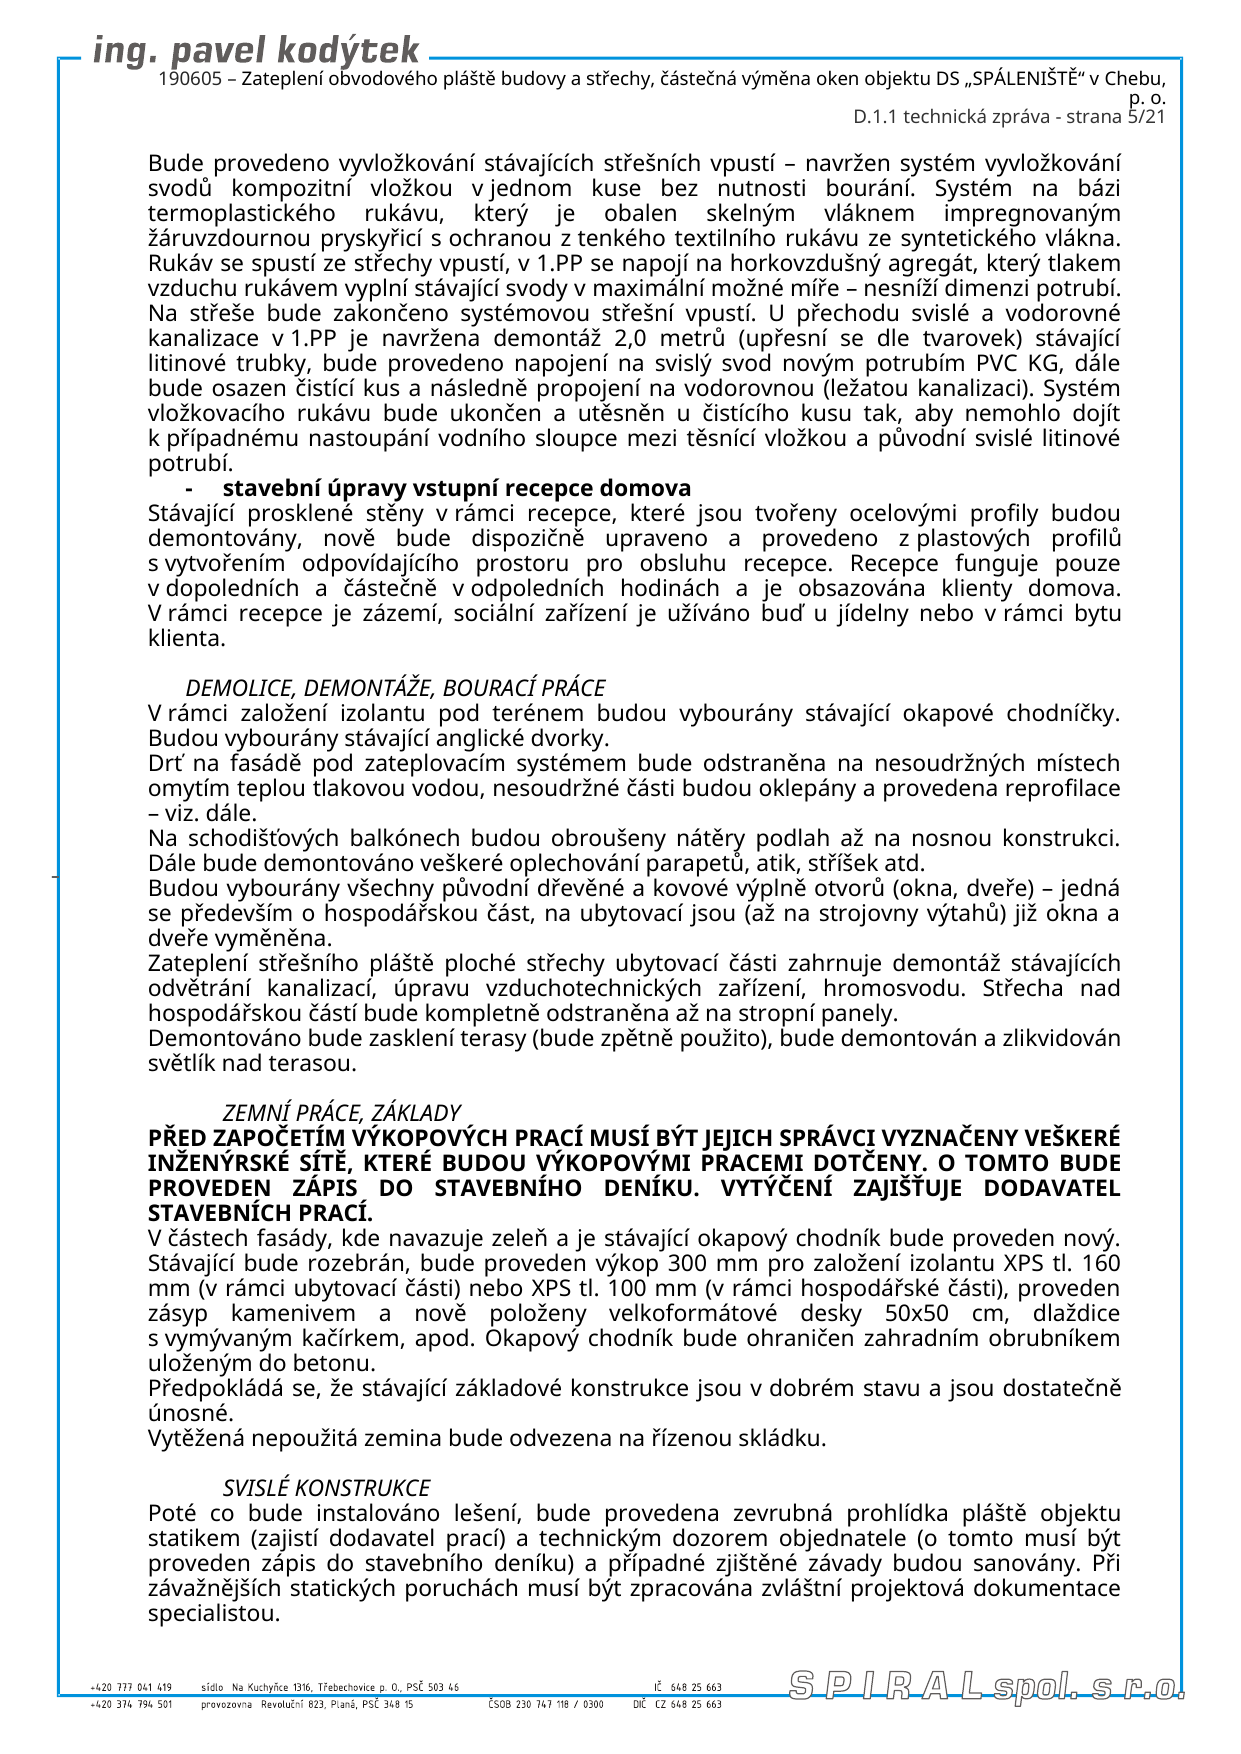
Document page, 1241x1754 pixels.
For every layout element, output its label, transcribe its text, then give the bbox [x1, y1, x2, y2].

text V částech fasády, kde navazuje zeleň a je stávající okapový chodník bude proveden nový. Stávající bude rozebrán, bude proveden výkop 300 mm pro založení izolantu XPS tl. 160 mm (v rámci ubytovací části) nebo XPS tl. 100 mm (v rámci hospodářské části), proveden zásyp kamenivem a nově položeny velkoformátové desky 50x50 cm, dlaždice s vymývaným kačírkem, apod. Okapový chodník bude ohraničen zahradním obrubníkem uloženým do betonu. [148, 1226, 1122, 1376]
text V rámci založení izolantu pod terénem budou vybourány stávající okapové chodníčky. Budou vybourány stávající anglické dvorky. [148, 701, 1122, 751]
text Před započetím výkopových prací musí být jejich správci vyznačeny veškeré inženýrské sítě, které budou výkopovými pracemi dotčeny. o tomto bude proveden zápis do stavebního deníku. vytýčení zajišťuje dodavatel stavebních prací. [148, 1126, 1122, 1226]
text Svislé konstrukce [148, 1476, 1122, 1501]
list Bude provedeno vyvložkování stávajících střešních vpustí – navržen systém vyvložkování svodů kompozitní vložkou v jednom kuse bez nutnosti bourání. Systém na bázi termoplastického rukávu, který je obalen skelným vláknem impregnovaným žáruvzdournou pryskyřicí s ochranou z tenkého textilního rukávu ze syntetického vlákna. Rukáv se spustí ze střechy vpustí, v 1.PP se napojí na horkovzdušný agregát, který tlakem vzduchu rukávem vyplní stávající svody v maximální možné míře – nesníží dimenzi potrubí. Na střeše bude zakončeno systémovou střešní vpustí. U přechodu svislé a vodorovné kanalizace v 1.PP je navržena demontáž 2,0 metrů (upřesní se dle tvarovek) stávající litinové trubky, bude provedeno napojení na svislý svod novým potrubím PVC KG, dále bude osazen čistící kus a následně propojení na vodorovnou (ležatou kanalizaci). Systém vložkovacího rukávu bude ukončen a utěsněn u čistícího kusu tak, aby nemohlo dojít k případnému nastoupání vodního sloupce mezi těsnící vložkou a původní svislé litinové potrubí. [148, 151, 1122, 476]
text Demontováno bude zasklení terasy (bude zpětně použito), bude demontován a zlikvidován světlík nad terasou. [148, 1026, 1122, 1076]
text Budou vybourány všechny původní dřevěné a kovové výplně otvorů (okna, dveře) – jedná se především o hospodářskou část, na ubytovací jsou (až na strojovny výtahů) již okna a dveře vyměněna. [148, 876, 1122, 951]
list stavební úpravy vstupní recepce domova [185, 476, 1122, 501]
text Demolice, demontáže, bourací práce [148, 676, 1122, 701]
text Drť na fasádě pod zateplovacím systémem bude odstraněna na nesoudržných místech omytím teplou tlakovou vodou, nesoudržné části budou oklepány a provedena reprofilace – viz. dále. [148, 751, 1122, 826]
text Předpokládá se, že stávající základové konstrukce jsou v dobrém stavu a jsou dostatečně únosné. [148, 1376, 1122, 1426]
text Poté co bude instalováno lešení, bude provedena zevrubná prohlídka pláště objektu statikem (zajistí dodavatel prací) a technickým dozorem objednatele (o tomto musí být proveden zápis do stavebního deníku) a případné zjištěné závady budou sanovány. Při závažnějších statických poruchách musí být zpracována zvláštní projektová dokumentace specialistou. [148, 1501, 1122, 1626]
text zemní práce, základy [148, 1101, 1122, 1126]
text Vytěžená nepoužitá zemina bude odvezena na řízenou skládku. [148, 1426, 1122, 1451]
list Stávající prosklené stěny v rámci recepce, které jsou tvořeny ocelovými profily budou demontovány, nově bude dispozičně upraveno a provedeno z plastových profilů s vytvořením odpovídajícího prostoru pro obsluhu recepce. Recepce funguje pouze v dopoledních a částečně v odpoledních hodinách a je obsazována klienty domova. V rámci recepce je zázemí, sociální zařízení je užíváno buď u jídelny nebo v rámci bytu klienta. [148, 501, 1122, 651]
text Na schodišťových balkónech budou obroušeny nátěry podlah až na nosnou konstrukci. Dále bude demontováno veškeré oplechování parapetů, atik, stříšek atd. [148, 826, 1122, 876]
text Zateplení střešního pláště ploché střechy ubytovací části zahrnuje demontáž stávajících odvětrání kanalizací, úpravu vzduchotechnických zařízení, hromosvodu. Střecha nad hospodářskou částí bude kompletně odstraněna až na stropní panely. [148, 951, 1122, 1026]
